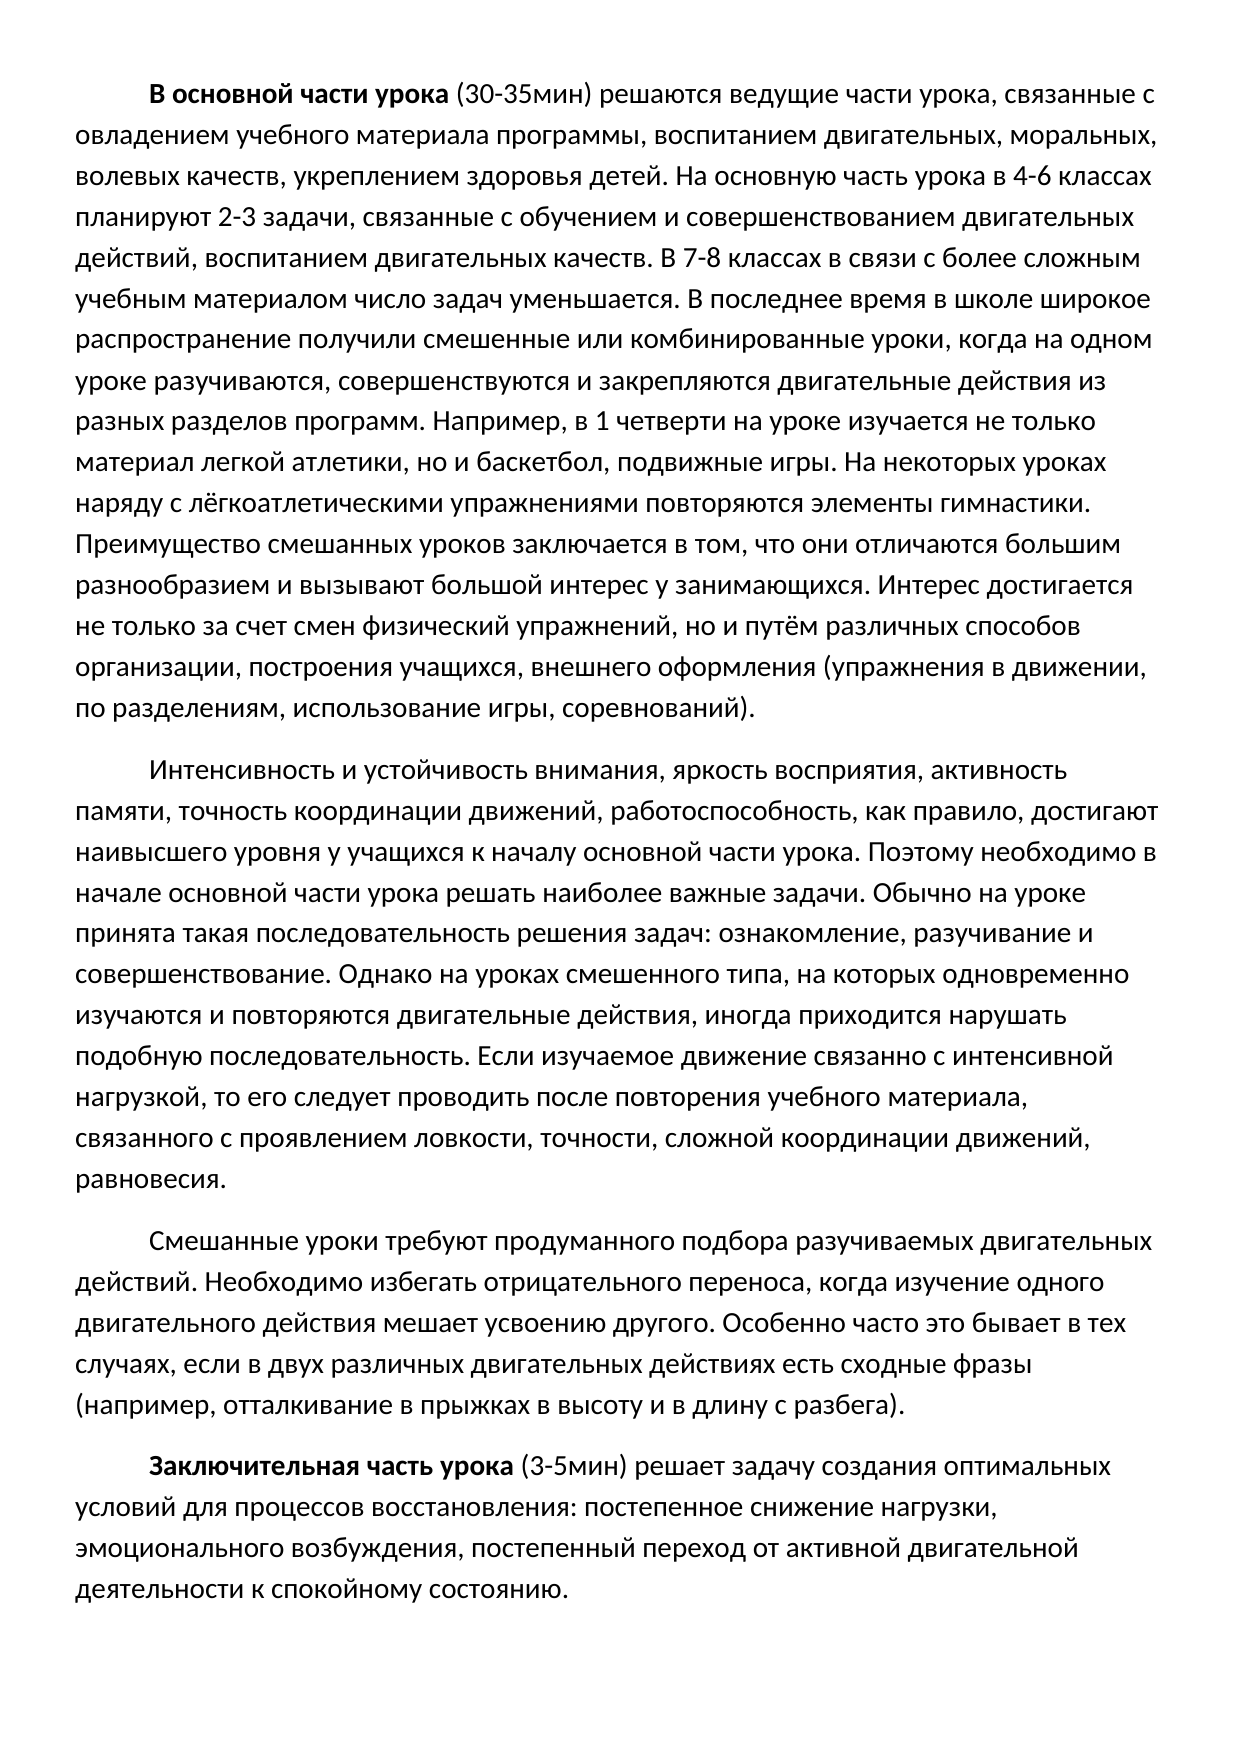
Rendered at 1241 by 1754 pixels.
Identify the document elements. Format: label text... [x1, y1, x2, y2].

text В основной части урока (30-35мин) решаются ведущие части урока, связанные с овладением учебного материала программы, воспитанием двигательных, моральных, волевых качеств, укреплением здоровья детей. На основную часть урока в 4-6 классах планируют 2-3 задачи, связанные с обучением и совершенствованием двигательных действий, воспитанием двигательных качеств. В 7-8 классах в связи с более сложным учебным материалом число задач уменьшается. В последнее время в школе широкое распространение получили смешенные или комбинированные уроки, когда на одном уроке разучиваются, совершенствуются и закрепляются двигательные действия из разных разделов программ. Например, в 1 четверти на уроке изучается не только материал легкой атлетики, но и баскетбол, подвижные игры. На некоторых уроках наряду с лёгкоатлетическими упражнениями повторяются элементы гимнастики. Преимущество смешанных уроков заключается в том, что они отличаются большим разнообразием и вызывают большой интерес у занимающихся. Интерес достигается не только за счет смен физический упражнений, но и путём различных способов организации, построения учащихся, внешнего оформления (упражнения в движении, по разделениям, использование игры, соревнований). [75, 75, 1165, 725]
text Заключительная часть урока (3-5мин) решает задачу создания оптимальных условий для процессов восстановления: постепенное снижение нагрузки, эмоционального возбуждения, постепенный переход от активной двигательной деятельности к спокойному состоянию. [75, 1447, 1165, 1606]
text Интенсивность и устойчивость внимания, яркость восприятия, активность памяти, точность координации движений, работоспособность, как правило, достигают наивысшего уровня у учащихся к началу основной части урока. Поэтому необходимо в начале основной части урока решать наиболее важные задачи. Обычно на уроке принята такая последовательность решения задач: ознакомление, разучивание и совершенствование. Однако на уроках смешенного типа, на которых одновременно изучаются и повторяются двигательные действия, иногда приходится нарушать подобную последовательность. Если изучаемое движение связанно с интенсивной нагрузкой, то его следует проводить после повторения учебного материала, связанного с проявлением ловкости, точности, сложной координации движений, равновесия. [75, 751, 1165, 1196]
text Смешанные уроки требуют продуманного подбора разучиваемых двигательных действий. Необходимо избегать отрицательного переноса, когда изучение одного двигательного действия мешает усвоению другого. Особенно часто это бывает в тех случаях, если в двух различных двигательных действиях есть сходные фразы (например, отталкивание в прыжках в высоту и в длину с разбега). [75, 1222, 1165, 1421]
